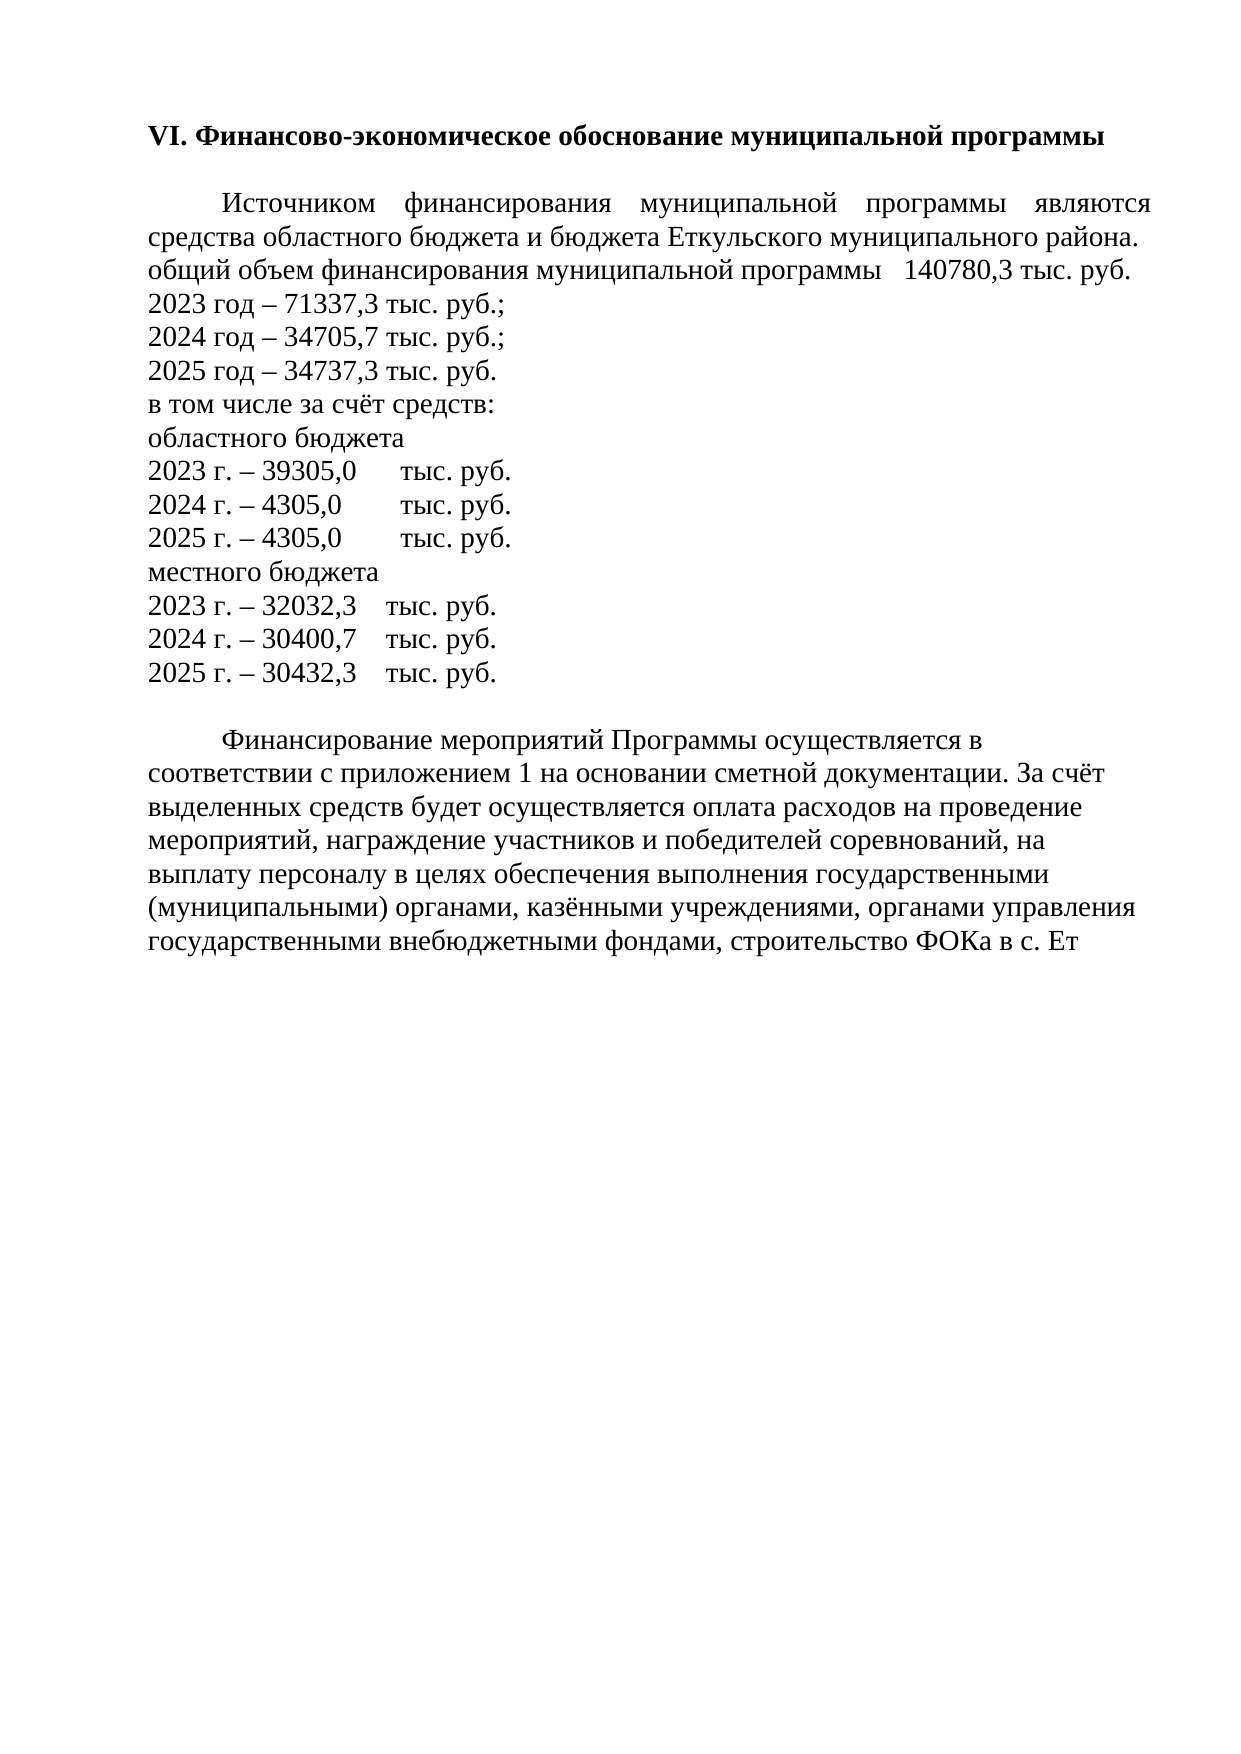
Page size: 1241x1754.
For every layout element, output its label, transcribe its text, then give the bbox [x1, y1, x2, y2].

text 2023 г. – 39305,0 тыс. руб. [148, 453, 1152, 487]
text 2025 г. – 4305,0 тыс. руб. [148, 521, 1152, 554]
text общий объем финансирования муниципальной программы 140780,3 тыс. руб. [148, 252, 1152, 286]
text VI. Финансово-экономическое обоснование муниципальной программы [148, 118, 1152, 152]
text областного бюджета [148, 420, 1152, 453]
text местного бюджета [148, 554, 1152, 588]
text в том числе за счёт средств: [148, 386, 1152, 420]
text 2023 г. – 32032,3 тыс. руб. [148, 588, 1152, 621]
text Источником финансирования муниципальной программы являются средства областного бюджета и бюджета Еткульского муниципального района. [148, 185, 1152, 252]
text 2024 год – 34705,7 тыс. руб.; [148, 319, 1152, 353]
text Финансирование мероприятий Программы осуществляется в соответствии с приложением 1 на основании сметной документации. За счёт выделенных средств будет осуществляется оплата расходов на проведение мероприятий, награждение участников и победителей соревнований, на выплату персоналу в целях обеспечения выполнения государственными (муниципальными) органами, казёнными учреждениями, органами управления государственными внебюджетными фондами, строительство ФОКа в с. Ет [148, 722, 1152, 957]
text 2024 г. – 4305,0 тыс. руб. [148, 487, 1152, 521]
text 2025 г. – 30432,3 тыс. руб. [148, 655, 1152, 688]
text 2023 год – 71337,3 тыс. руб.; [148, 286, 1152, 319]
text 2025 год – 34737,3 тыс. руб. [148, 353, 1152, 386]
text 2024 г. – 30400,7 тыс. руб. [148, 621, 1152, 655]
